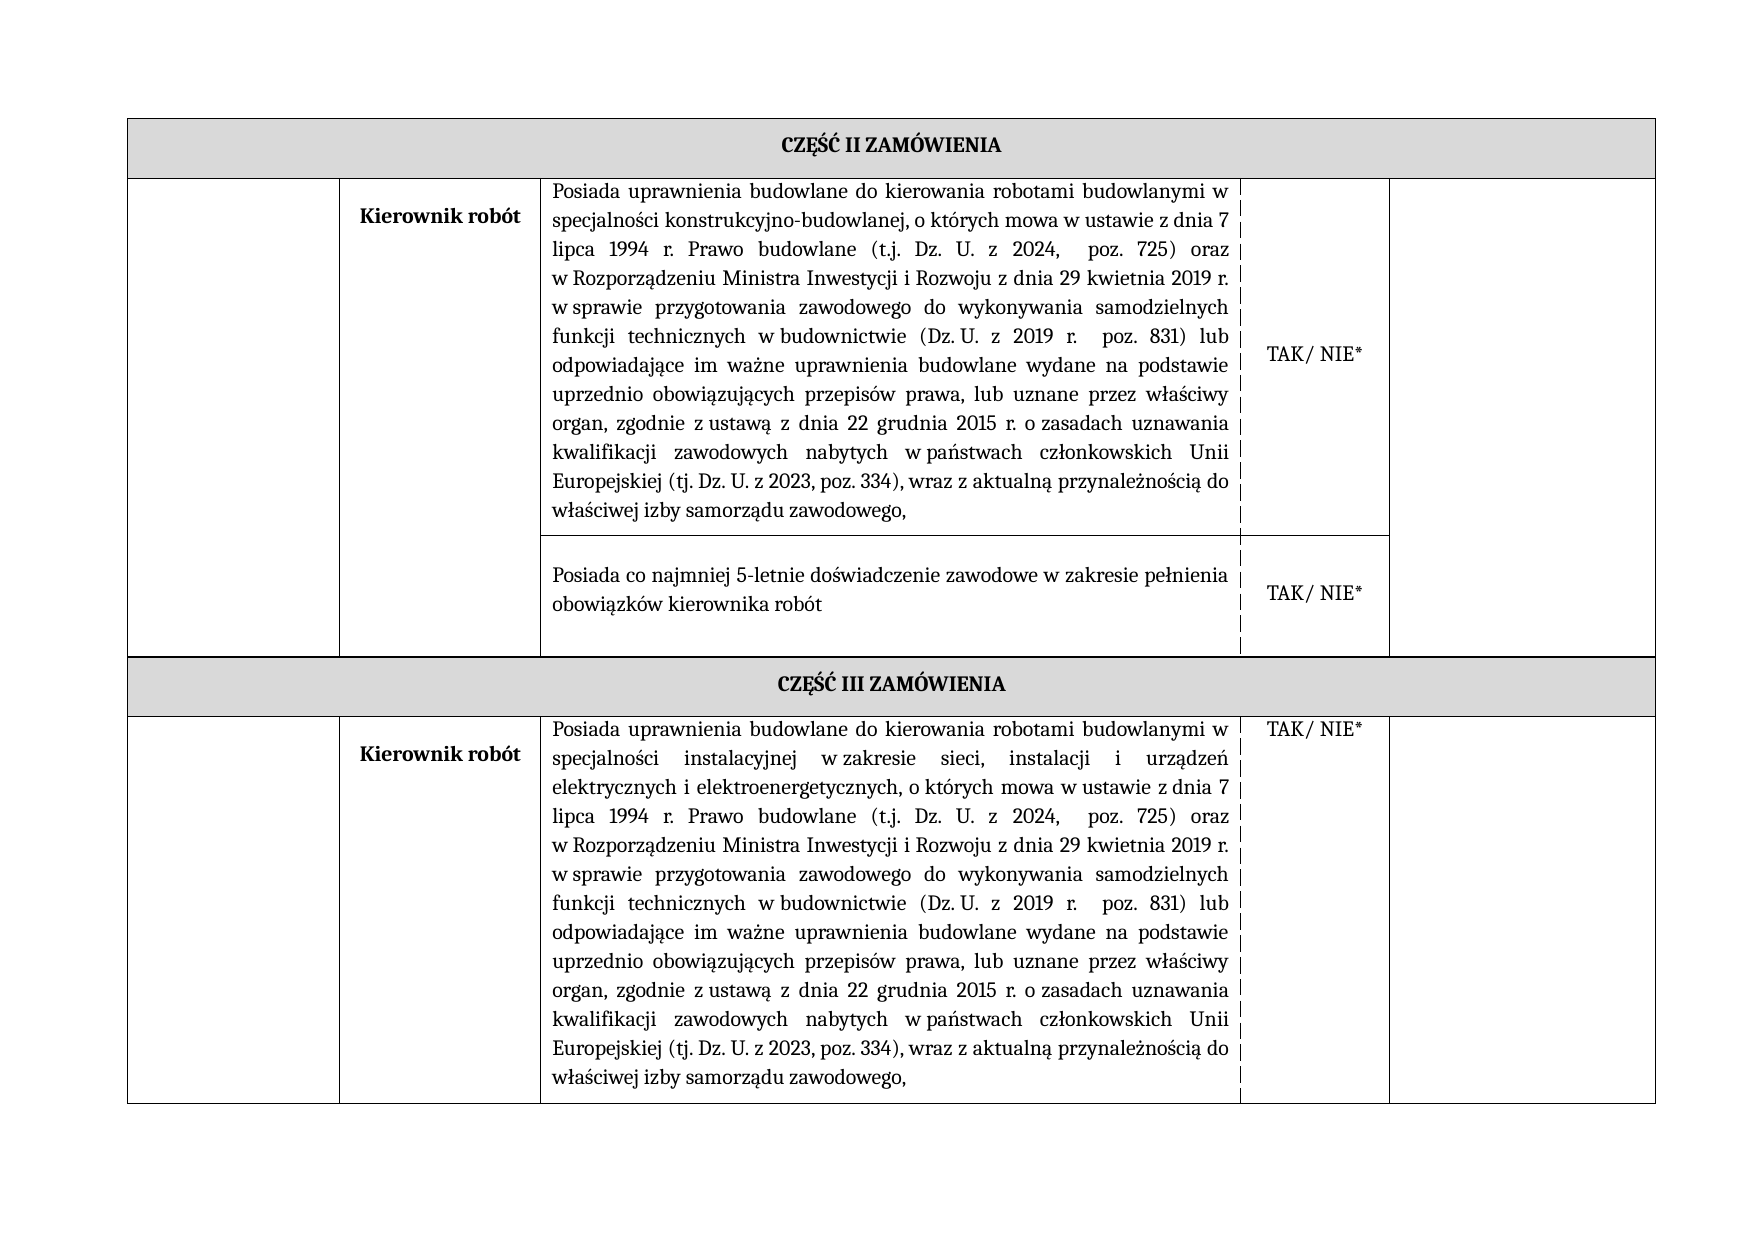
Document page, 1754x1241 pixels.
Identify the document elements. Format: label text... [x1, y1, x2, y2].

table_cell Posiada uprawnienia budowlane do kierowania robotami budowlanymi w specjalności instalacyjnej w zakresie sieci, instalacji i urządzeń elektrycznych i elektroenergetycznych, o których mowa w ustawie z dnia 7 lipca 1994 r. Prawo budowlane (t.j. Dz. U. z 2024, poz. 725) oraz w Rozporządzeniu Ministra Inwestycji i Rozwoju z dnia 29 kwietnia 2019 r. w sprawie przygotowania zawodowego do wykonywania samodzielnych funkcji technicznych w budownictwie (Dz. U. z 2019 r. poz. 831) lub odpowiadające im ważne uprawnienia budowlane wydane na podstawie uprzednio obowiązujących przepisów prawa, lub uznane przez właściwy organ, zgodnie z ustawą z dnia 22 grudnia 2015 r. o zasadach uznawania kwalifikacji zawodowych nabytych w państwach członkowskich Unii Europejskiej (tj. Dz. U. z 2023, poz. 334), wraz z aktualną przynależnością do właściwej izby samorządu zawodowego, [541, 717, 1241, 1102]
table_cell Kierownik robót [340, 179, 540, 656]
table_cell Kierownik robót [340, 717, 540, 1102]
table_cell [1390, 179, 1655, 656]
table_cell TAK/ NIE* [1241, 536, 1389, 656]
table_cell [128, 717, 339, 1102]
table_cell CZĘŚĆ III ZAMÓWIENIA [128, 658, 1655, 716]
table_cell Posiada uprawnienia budowlane do kierowania robotami budowlanymi w specjalności konstrukcyjno-budowlanej, o których mowa w ustawie z dnia 7 lipca 1994 r. Prawo budowlane (t.j. Dz. U. z 2024, poz. 725) oraz w Rozporządzeniu Ministra Inwestycji i Rozwoju z dnia 29 kwietnia 2019 r. w sprawie przygotowania zawodowego do wykonywania samodzielnych funkcji technicznych w budownictwie (Dz. U. z 2019 r. poz. 831) lub odpowiadające im ważne uprawnienia budowlane wydane na podstawie uprzednio obowiązujących przepisów prawa, lub uznane przez właściwy organ, zgodnie z ustawą z dnia 22 grudnia 2015 r. o zasadach uznawania kwalifikacji zawodowych nabytych w państwach członkowskich Unii Europejskiej (tj. Dz. U. z 2023, poz. 334), wraz z aktualną przynależnością do właściwej izby samorządu zawodowego, [541, 179, 1241, 535]
table_cell [1390, 717, 1655, 1102]
table_cell CZĘŚĆ II ZAMÓWIENIA [128, 119, 1655, 178]
table_cell TAK/ NIE* [1241, 179, 1389, 535]
table_cell TAK/ NIE* [1241, 717, 1389, 1102]
table_cell [128, 179, 339, 656]
table_cell Posiada co najmniej 5-letnie doświadczenie zawodowe w zakresie pełnienia obowiązków kierownika robót [541, 536, 1241, 656]
